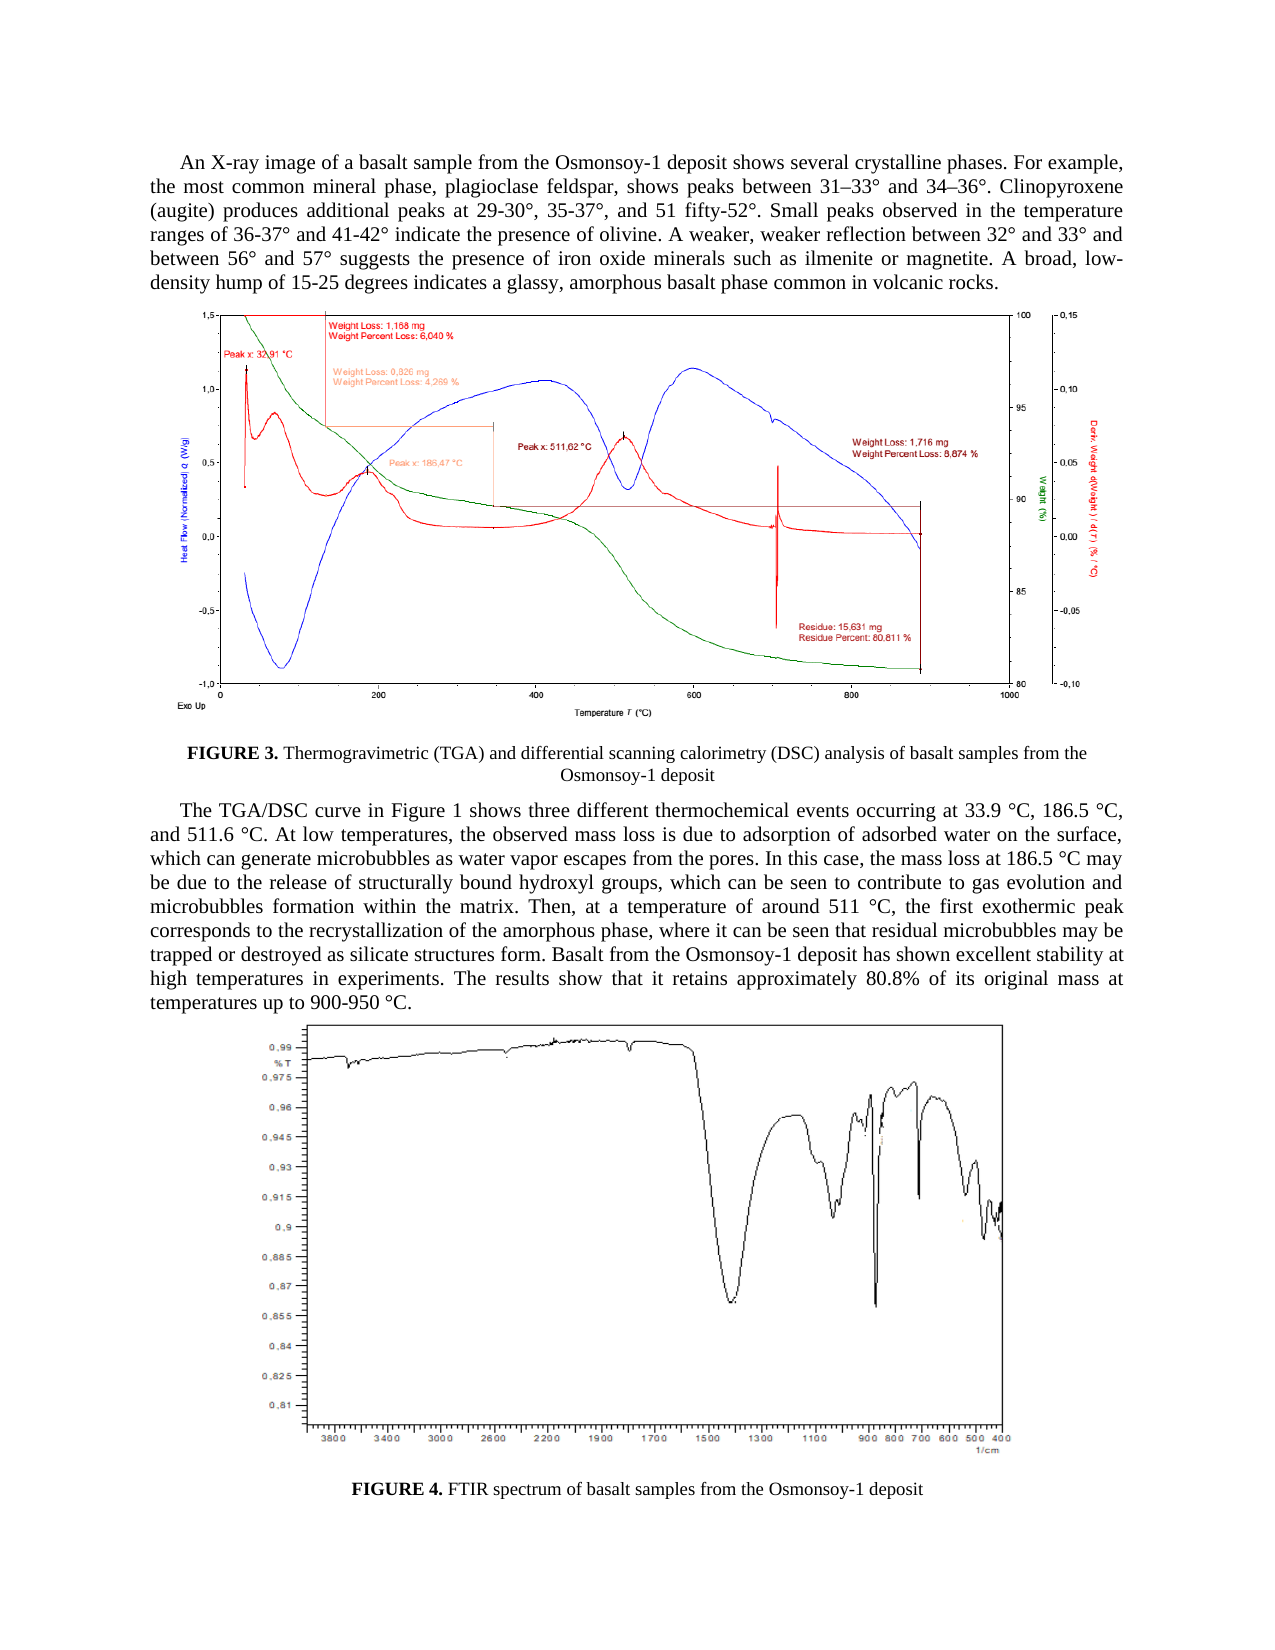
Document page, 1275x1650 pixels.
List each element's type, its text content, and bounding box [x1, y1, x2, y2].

text An X-ray image of a basalt sample from the Osmonsoy-1 deposit shows several crystalline phases. For example, the most common mineral phase, plagioclase feldspar, shows peaks between 31–33° and 34–36°. Clinopyroxene (augite) produces additional peaks at 29-30°, 35-37°, and 51 fifty-52°. Small peaks observed in the temperature ranges of 36-37° and 41-42° indicate the presence of olivine. A weaker, weaker reflection between 32° and 33° and between 56° and 57° suggests the presence of iron oxide minerals such as ilmenite or magnetite. A broad, low-density hump of 15-25 degrees indicates a glassy, amorphous basalt phase common in volcanic rocks. [150, 150, 1125, 294]
picture [261, 1014, 1014, 1465]
text FIGURE 4. FTIR spectrum of basalt samples from the Osmonsoy-1 deposit [150, 1477, 1125, 1499]
text FIGURE 3. Thermogravimetric (TGA) and differential scanning calorimetry (DSC) analysis of basalt samples from the Osmonsoy-1 deposit [150, 742, 1125, 785]
text The TGA/DSC curve in Figure 1 shows three different thermochemical events occurring at 33.9 °C, 186.5 °C, and 511.6 °C. At low temperatures, the observed mass loss is due to adsorption of adsorbed water on the surface, which can generate microbubbles as water vapor escapes from the pores. In this case, the mass loss at 186.5 °C may be due to the release of structurally bound hydroxyl groups, which can be seen to contribute to gas evolution and microbubbles formation within the matrix. Then, at a temperature of around 511 °C, the first exothermic peak corresponds to the recrystallization of the amorphous phase, where it can be seen that residual microbubbles may be trapped or destroyed as silicate structures form. Basalt from the Osmonsoy-1 deposit has shown excellent stability at high temperatures in experiments. The results show that it retains approximately 80.8% of its original mass at temperatures up to 900-950 °C. [150, 797, 1125, 1014]
picture [150, 294, 1125, 730]
